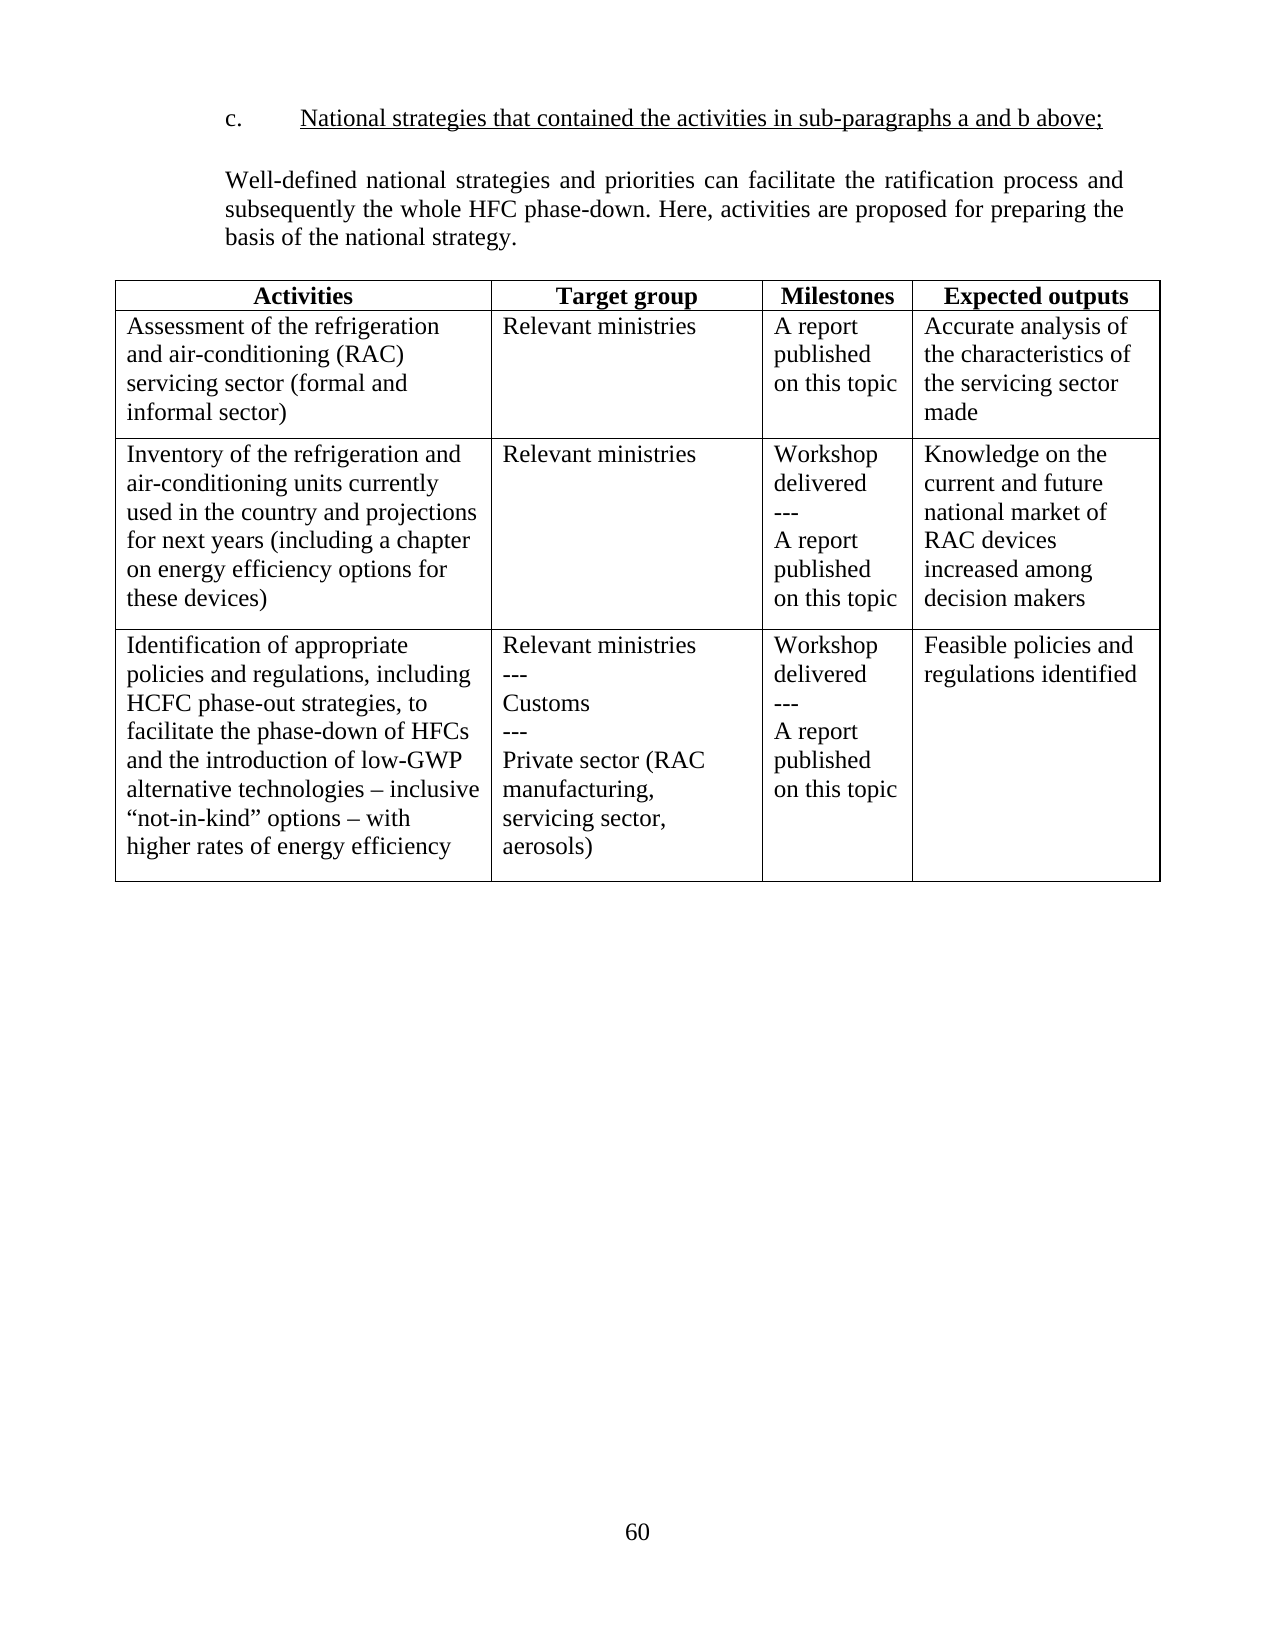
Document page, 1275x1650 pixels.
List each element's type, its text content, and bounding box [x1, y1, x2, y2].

list Well-defined national strategies and priorities can facilitate the ratification process and subsequently the whole HFC phase-down. Here, activities are proposed for preparing the basis of the national strategy. [225, 165, 1125, 251]
table_cell Identification of appropriate policies and regulations, including HCFC phase-out strategies, to facilitate the phase-down of HFCs and the introduction of low-GWP alternative technologies – inclusive “not-in-kind” options – with higher rates of energy efficiency [116, 630, 491, 881]
list National strategies that contained the activities in sub-paragraphs a and b above; [225, 103, 1125, 132]
table_header Target group [492, 281, 762, 310]
table_cell Relevant ministries --- Customs --- Private sector (RAC manufacturing, servicing sector, aerosols) [492, 630, 762, 881]
table_cell Inventory of the refrigeration and air-conditioning units currently used in the country and projections for next years (including a chapter on energy efficiency options for these devices) [116, 439, 491, 629]
table_cell Workshop delivered --- A report published on this topic [763, 439, 912, 629]
table_header Milestones [763, 281, 912, 310]
table_cell Feasible policies and regulations identified [913, 630, 1159, 881]
table_cell Relevant ministries [492, 439, 762, 629]
table_cell Workshop delivered --- A report published on this topic [763, 630, 912, 881]
table_cell Assessment of the refrigeration and air-conditioning (RAC) servicing sector (formal and informal sector) [116, 311, 491, 438]
table_cell Accurate analysis of the characteristics of the servicing sector made [913, 311, 1159, 438]
table_header Expected outputs [913, 281, 1159, 310]
table_cell A report published on this topic [763, 311, 912, 438]
table_header Activities [116, 281, 491, 310]
table_cell Knowledge on the current and future national market of RAC devices increased among decision makers [913, 439, 1159, 629]
table_cell Relevant ministries [492, 311, 762, 438]
